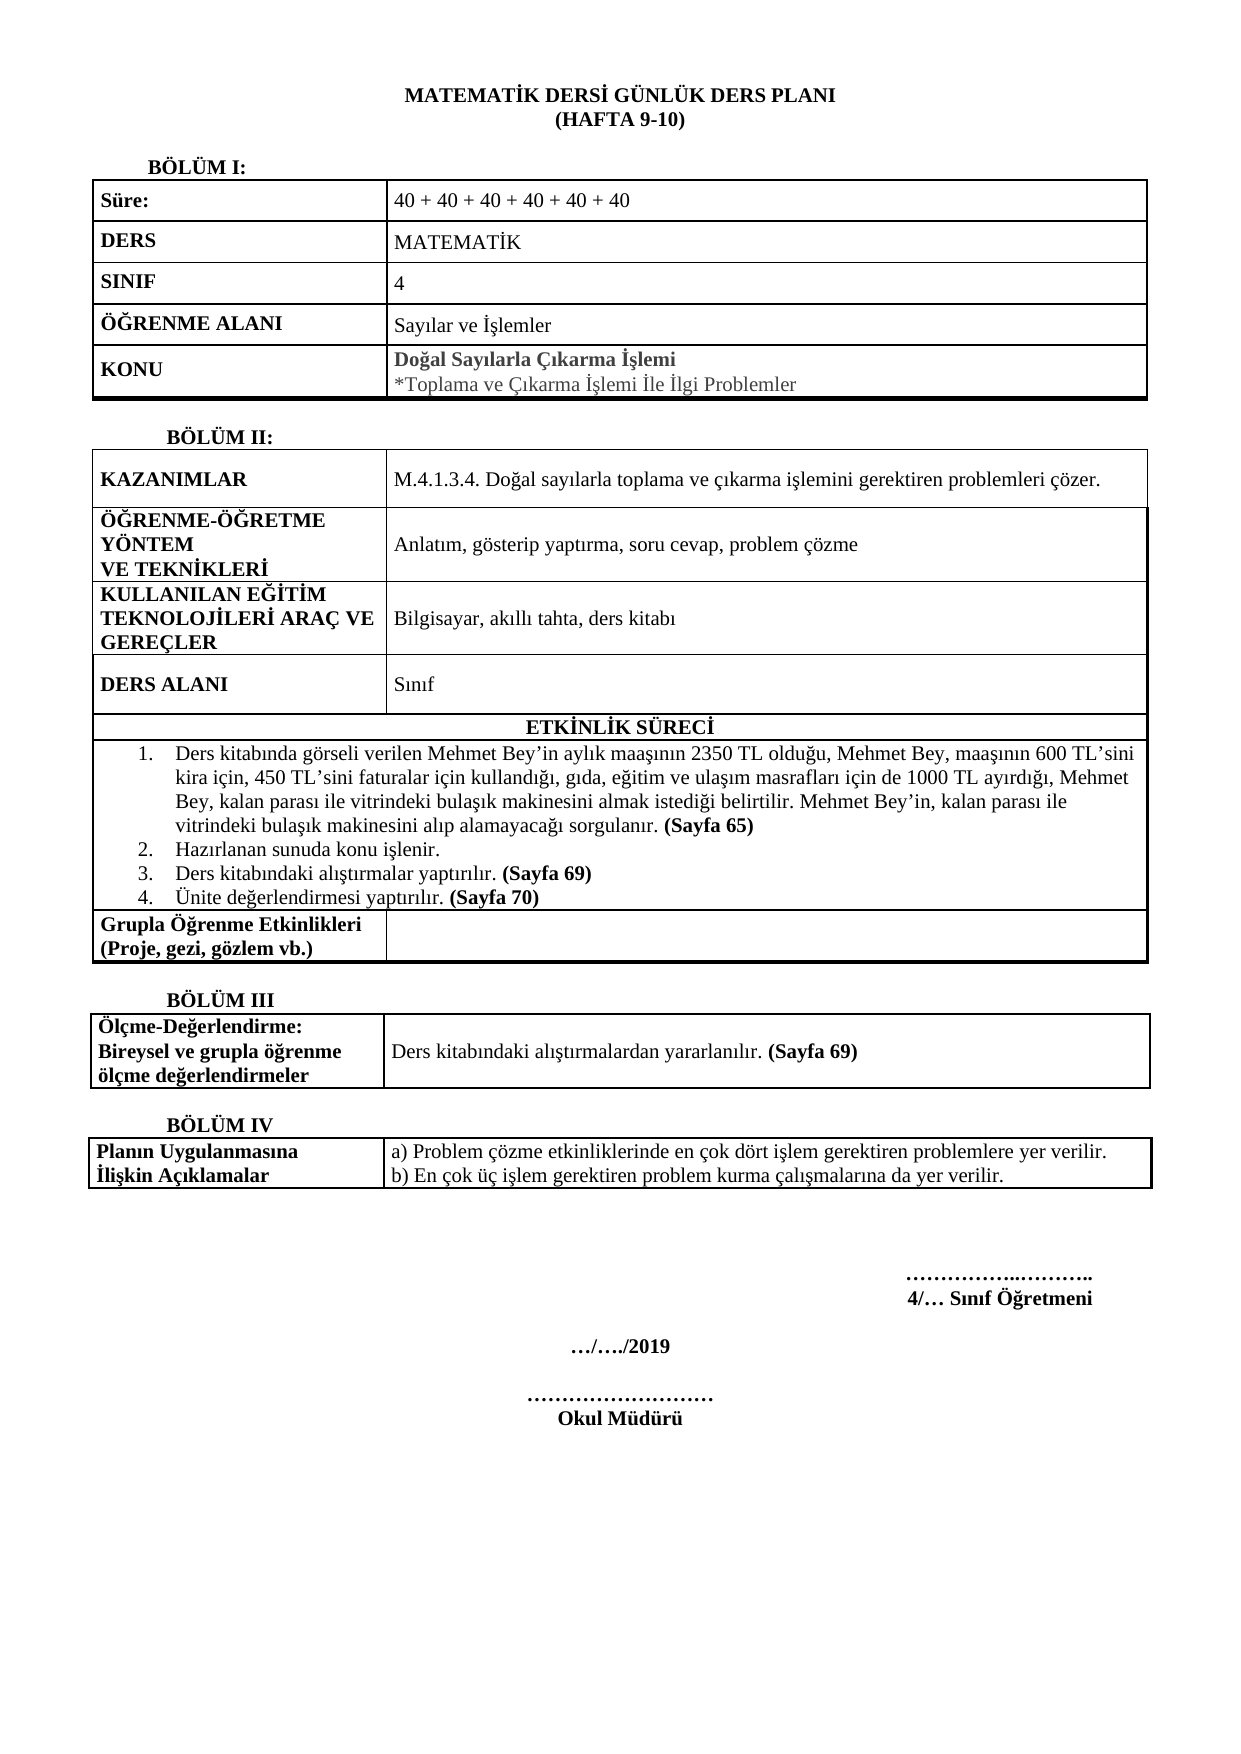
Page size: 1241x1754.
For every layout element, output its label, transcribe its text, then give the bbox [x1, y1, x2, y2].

subtitle BÖLÜM IV [148, 1113, 1092, 1137]
text BÖLÜM II: [148, 425, 1092, 449]
table_cell SINIF [94, 263, 386, 303]
text BÖLÜM I: [148, 155, 1092, 179]
table_header a) Problem çözme etkinliklerinde en çok dört işlem gerektiren problemlere yer verilir. b) En çok üç işlem gerektiren problem kurma çalışmalarına da yer verilir. [385, 1139, 1150, 1187]
text (HAFTA 9-10) [148, 107, 1092, 131]
subtitle BÖLÜM III [148, 988, 1092, 1012]
table_cell Sayılar ve İşlemler [388, 305, 1146, 344]
table_cell Doğal Sayılarla Çıkarma İşlemi *Toplama ve Çıkarma İşlemi İle İlgi Problemler [388, 346, 1146, 396]
table_cell [387, 911, 1146, 959]
table_cell Anlatım, gösterip yaptırma, soru cevap, problem çözme [387, 508, 1146, 581]
table_cell 4 [388, 263, 1146, 303]
text ……………..……….. [148, 1261, 1092, 1285]
text MATEMATİK DERSİ GÜNLÜK DERS PLANI [148, 83, 1092, 107]
table_cell MATEMATİK [388, 222, 1146, 262]
text 4/… Sınıf Öğretmeni [148, 1285, 1092, 1309]
text …/…./2019 [148, 1333, 1092, 1358]
table_cell Sınıf [387, 655, 1146, 713]
table_cell Grupla Öğrenme Etkinlikleri (Proje, gezi, gözlem vb.) [94, 911, 386, 959]
table_cell DERS [94, 222, 386, 262]
table_cell ETKİNLİK SÜRECİ [94, 715, 1146, 739]
table_header Süre: [94, 181, 386, 220]
text Okul Müdürü [148, 1406, 1092, 1430]
table_cell DERS ALANI [94, 655, 386, 713]
table_header Ölçme-Değerlendirme: Bireysel ve grupla öğrenme ölçme değerlendirmeler [92, 1015, 383, 1087]
table_header 40 + 40 + 40 + 40 + 40 + 40 [388, 181, 1146, 220]
table_cell Bilgisayar, akıllı tahta, ders kitabı [387, 582, 1146, 654]
table_cell ÖĞRENME-ÖĞRETME YÖNTEM VE TEKNİKLERİ [93, 508, 386, 581]
table_header Planın Uygulanmasına İlişkin Açıklamalar [90, 1139, 383, 1187]
table_cell KULLANILAN EĞİTİM TEKNOLOJİLERİ ARAÇ VE GEREÇLER [93, 582, 386, 654]
table_header Ders kitabındaki alıştırmalardan yararlanılır. (Sayfa 69) [385, 1015, 1149, 1087]
table_header M.4.1.3.4. Doğal sayılarla toplama ve çıkarma işlemini gerektiren problemleri çözer. [387, 450, 1147, 507]
table_cell KONU [94, 346, 386, 396]
table_header KAZANIMLAR [93, 450, 386, 507]
table_cell Ders kitabında görseli verilen Mehmet Bey’in aylık maaşının 2350 TL olduğu, Mehmet Bey, maaşının 600 TL’sini kira için, 450 TL’sini faturalar için kullandığı, gıda, eğitim ve ulaşım masrafları için de 1000 TL ayırdığı, Mehmet Bey, kalan parası ile vitrindeki bulaşık makinesini almak istediği belirtilir. Mehmet Bey’in, kalan parası ile vitrindeki bulaşık makinesini alıp alamayacağı sorgulanır. (Sayfa 65) Hazırlanan sunuda konu işlenir. Ders kitabındaki alıştırmalar yaptırılır. (Sayfa 69) Ünite değerlendirmesi yaptırılır. (Sayfa 70) [94, 741, 1146, 909]
table_cell ÖĞRENME ALANI [94, 305, 386, 344]
text ……………………… [148, 1382, 1092, 1406]
